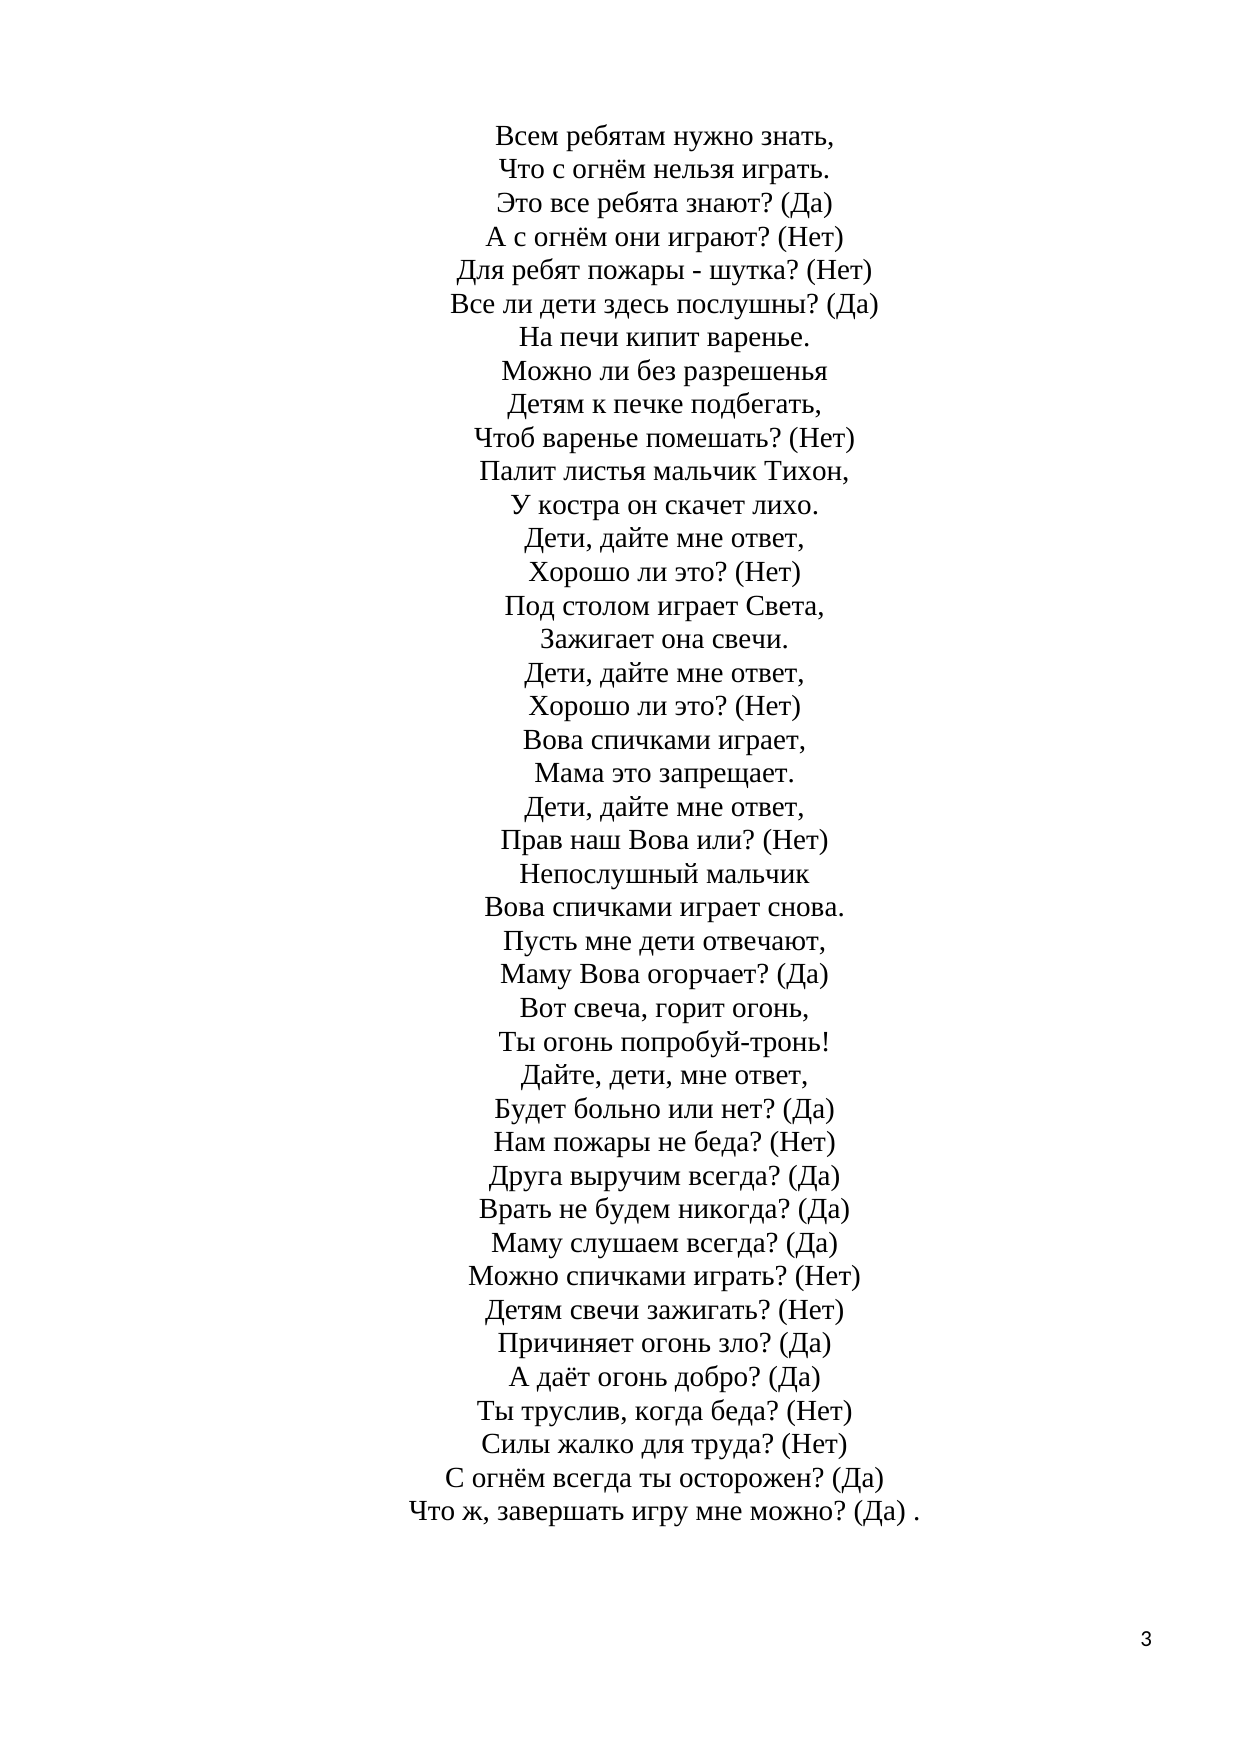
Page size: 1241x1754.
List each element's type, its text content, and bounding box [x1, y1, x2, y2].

text Дети, дайте мне ответ, [177, 521, 1152, 554]
text Можно ли без разрешенья [177, 353, 1152, 386]
text Детям к печке подбегать, [177, 386, 1152, 420]
text Будет больно или нет? (Да) [177, 1091, 1152, 1124]
text Силы жалко для труда? (Нет) [177, 1426, 1152, 1460]
text Детям свечи зажигать? (Нет) [177, 1292, 1152, 1326]
text Это все ребята знают? (Да) [177, 185, 1152, 219]
text Вова спичками играет снова. [177, 889, 1152, 923]
text Дети, дайте мне ответ, [177, 789, 1152, 822]
text Прав наш Вова или? (Нет) [177, 822, 1152, 856]
text Вот свеча, горит огонь, [177, 990, 1152, 1024]
text На печи кипит варенье. [177, 319, 1152, 353]
text Чтоб варенье помешать? (Нет) [177, 420, 1152, 453]
text Хорошо ли это? (Нет) [177, 554, 1152, 588]
text А даёт огонь добро? (Да) [177, 1359, 1152, 1393]
text Врать не будем никогда? (Да) [177, 1191, 1152, 1225]
text Нам пожары не беда? (Нет) [177, 1124, 1152, 1158]
text Можно спичками играть? (Нет) [177, 1258, 1152, 1292]
text Для ребят пожары - шутка? (Нет) [177, 252, 1152, 286]
text У костра он скачет лихо. [177, 487, 1152, 521]
text Дети, дайте мне ответ, [177, 655, 1152, 688]
text Все ли дети здесь послушны? (Да) [177, 286, 1152, 319]
text Маму Вова огорчает? (Да) [177, 957, 1152, 990]
text Друга выручим всегда? (Да) [177, 1158, 1152, 1191]
text Что ж, завершать игру мне можно? (Да) . [177, 1493, 1152, 1527]
text Дайте, дети, мне ответ, [177, 1057, 1152, 1091]
text Зажигает она свечи. [177, 621, 1152, 655]
text Хорошо ли это? (Нет) [177, 688, 1152, 722]
text Ты огонь попробуй-тронь! [177, 1024, 1152, 1057]
text Всем ребятам нужно знать, [177, 118, 1152, 152]
text Мама это запрещает. [177, 755, 1152, 789]
text А с огнём они играют? (Нет) [177, 219, 1152, 252]
text Ты труслив, когда беда? (Нет) [177, 1393, 1152, 1426]
text Непослушный мальчик [177, 856, 1152, 889]
text Палит листья мальчик Тихон, [177, 453, 1152, 487]
text Причиняет огонь зло? (Да) [177, 1326, 1152, 1359]
text Вова спичками играет, [177, 722, 1152, 755]
text Маму слушаем всегда? (Да) [177, 1225, 1152, 1258]
text Что с огнём нельзя играть. [177, 152, 1152, 185]
text Под столом играет Света, [177, 588, 1152, 621]
text С огнём всегда ты осторожен? (Да) [177, 1460, 1152, 1493]
text Пусть мне дети отвечают, [177, 923, 1152, 957]
